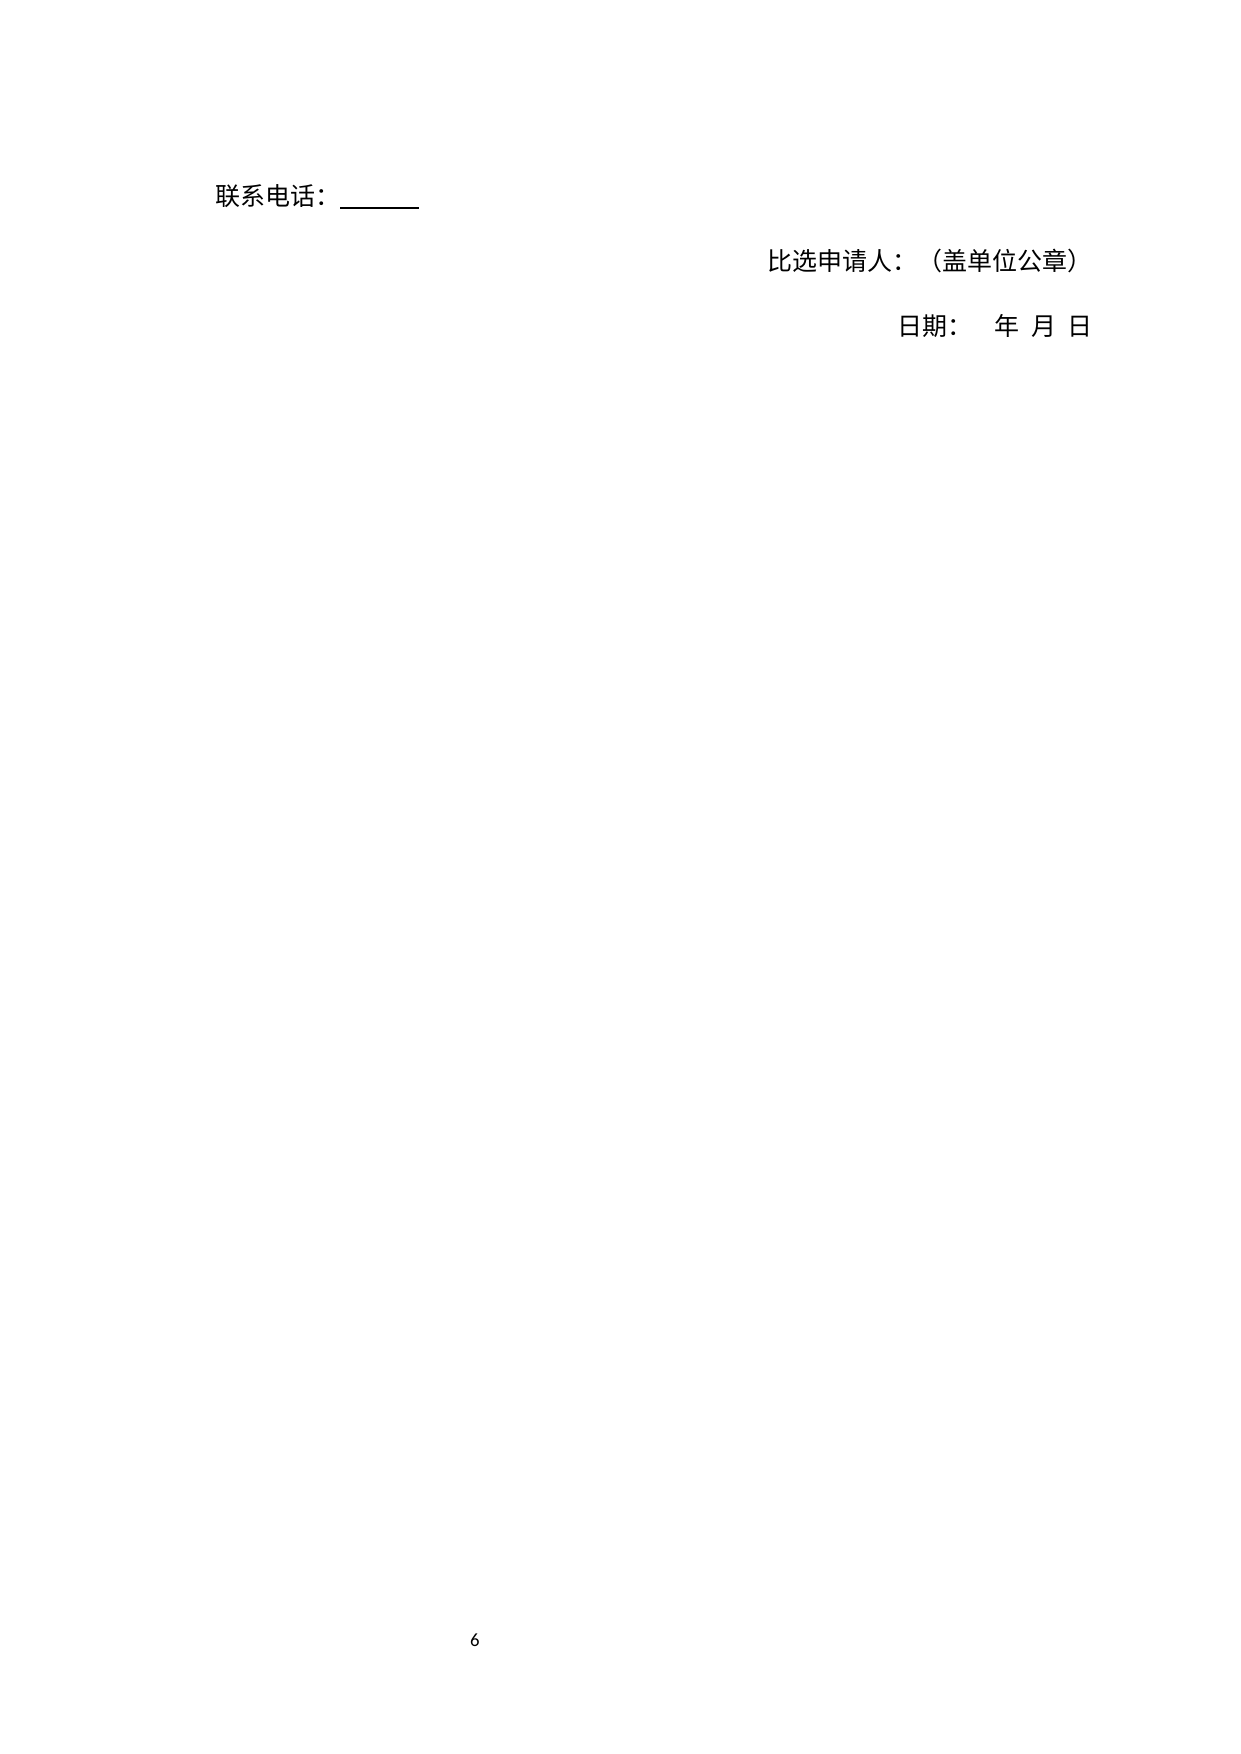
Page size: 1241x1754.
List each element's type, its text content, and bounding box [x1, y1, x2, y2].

text 日期： 年 月 日 [148, 292, 1092, 357]
text 联系电话： [148, 162, 1092, 227]
text 比选申请人：（盖单位公章） [148, 227, 1092, 292]
